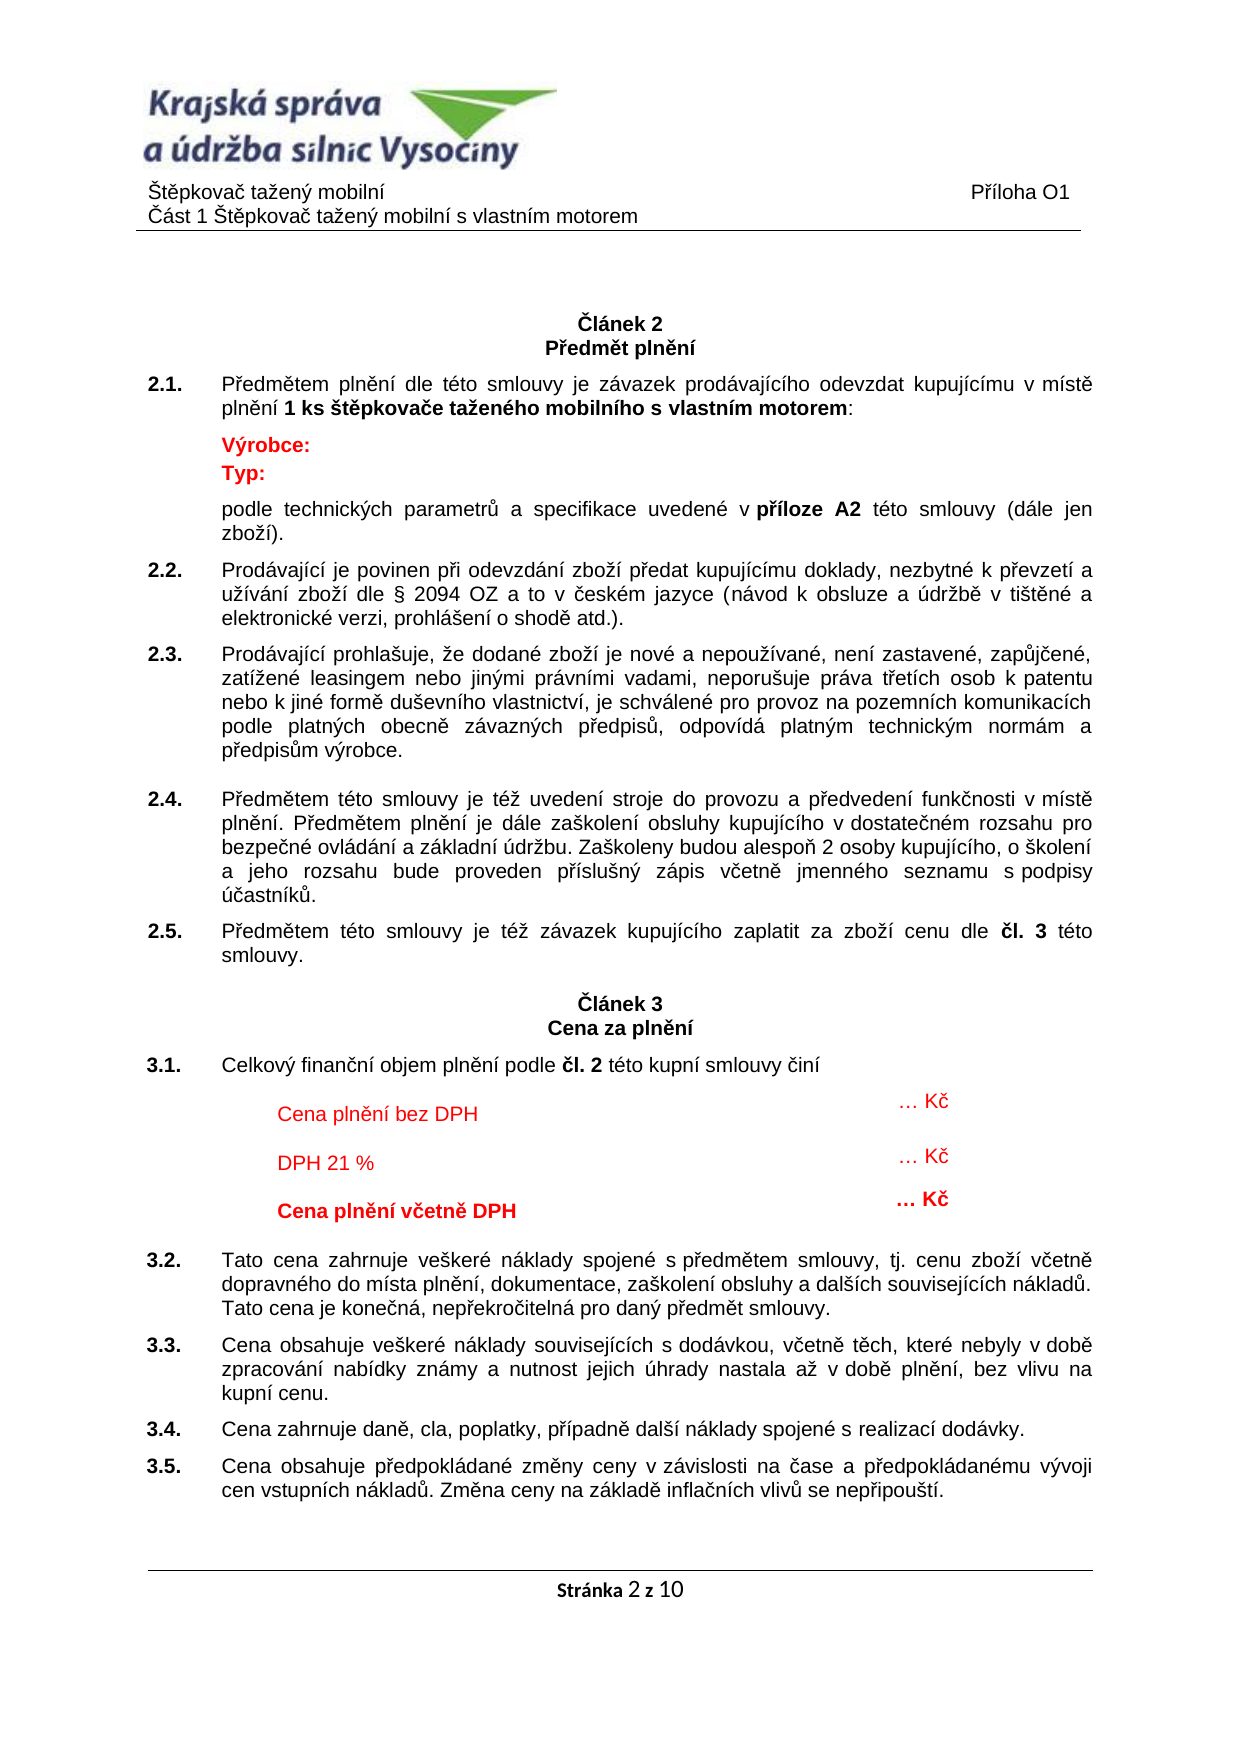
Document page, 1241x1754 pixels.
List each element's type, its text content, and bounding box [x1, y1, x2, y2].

table_cell Cena plnění včetně DPH [266, 1187, 812, 1236]
text Cena za plnění [148, 1016, 1093, 1040]
list Předmětem plnění dle této smlouvy je závazek prodávajícího odevzdat kupujícímu v místě plnění 1 ks štěpkovače taženého mobilního s vlastním motorem: [148, 372, 1093, 420]
list Tato cena zahrnuje veškeré náklady spojené s předmětem smlouvy, tj. cenu zboží včetně dopravného do místa plnění, dokumentace, zaškolení obsluhy a dalších souvisejících nákladů. Tato cena je konečná, nepřekročitelná pro daný předmět smlouvy. [146, 1248, 1093, 1320]
list Celkový finanční objem plnění podle čl. 2 této kupní smlouvy činí [146, 1052, 1093, 1076]
table_cell DPH 21 % [266, 1138, 812, 1187]
list Předmětem této smlouvy je též závazek kupujícího zaplatit za zboží cenu dle čl. 3 této smlouvy. [148, 919, 1093, 967]
list Prodávající je povinen při odevzdání zboží předat kupujícímu doklady, nezbytné k převzetí a užívání zboží dle § 2094 OZ a to v českém jazyce (návod k obsluze a údržbě v tištěné a elektronické verzi, prohlášení o shodě atd.). [148, 558, 1093, 629]
text Typ: [185, 461, 1093, 485]
table_cell … Kč [812, 1138, 960, 1187]
table_cell … Kč [812, 1187, 960, 1236]
list Předmětem této smlouvy je též uvedení stroje do provozu a předvedení funkčnosti v místě plnění. Předmětem plnění je dále zaškolení obsluhy kupujícího v dostatečném rozsahu pro bezpečné ovládání a základní údržbu. Zaškoleny budou alespoň 2 osoby kupujícího, o školení a jeho rozsahu bude proveden příslušný zápis včetně jmenného seznamu s podpisy účastníků. [148, 787, 1093, 907]
text Článek 2 [148, 312, 1093, 336]
text Předmět plnění [148, 336, 1093, 360]
picture [141, 81, 557, 170]
table_header … Kč [812, 1089, 960, 1138]
text Článek 3 [148, 992, 1093, 1016]
text Výrobce: [185, 433, 1093, 457]
list Prodávající prohlašuje, že dodané zboží je nové a nepoužívané, není zastavené, zapůjčené, zatížené leasingem nebo jinými právními vadami, neporušuje práva třetích osob k patentu nebo k jiné formě duševního vlastnictví, je schválené pro provoz na pozemních komunikacích podle platných obecně závazných předpisů, odpovídá platným technickým normám a předpisům výrobce. [148, 642, 1093, 762]
text podle technických parametrů a specifikace uvedené v příloze A2 této smlouvy (dále jen zboží). [221, 497, 1093, 545]
list Cena zahrnuje daně, cla, poplatky, případně další náklady spojené s realizací dodávky. [146, 1417, 1093, 1441]
table_header Cena plnění bez DPH [266, 1089, 812, 1138]
list Cena obsahuje předpokládané změny ceny v závislosti na čase a předpokládanému vývoji cen vstupních nákladů. Změna ceny na základě inflačních vlivů se nepřipouští. [146, 1453, 1093, 1501]
list Cena obsahuje veškeré náklady souvisejících s dodávkou, včetně těch, které nebyly v době zpracování nabídky známy a nutnost jejich úhrady nastala až v době plnění, bez vlivu na kupní cenu. [146, 1333, 1093, 1404]
